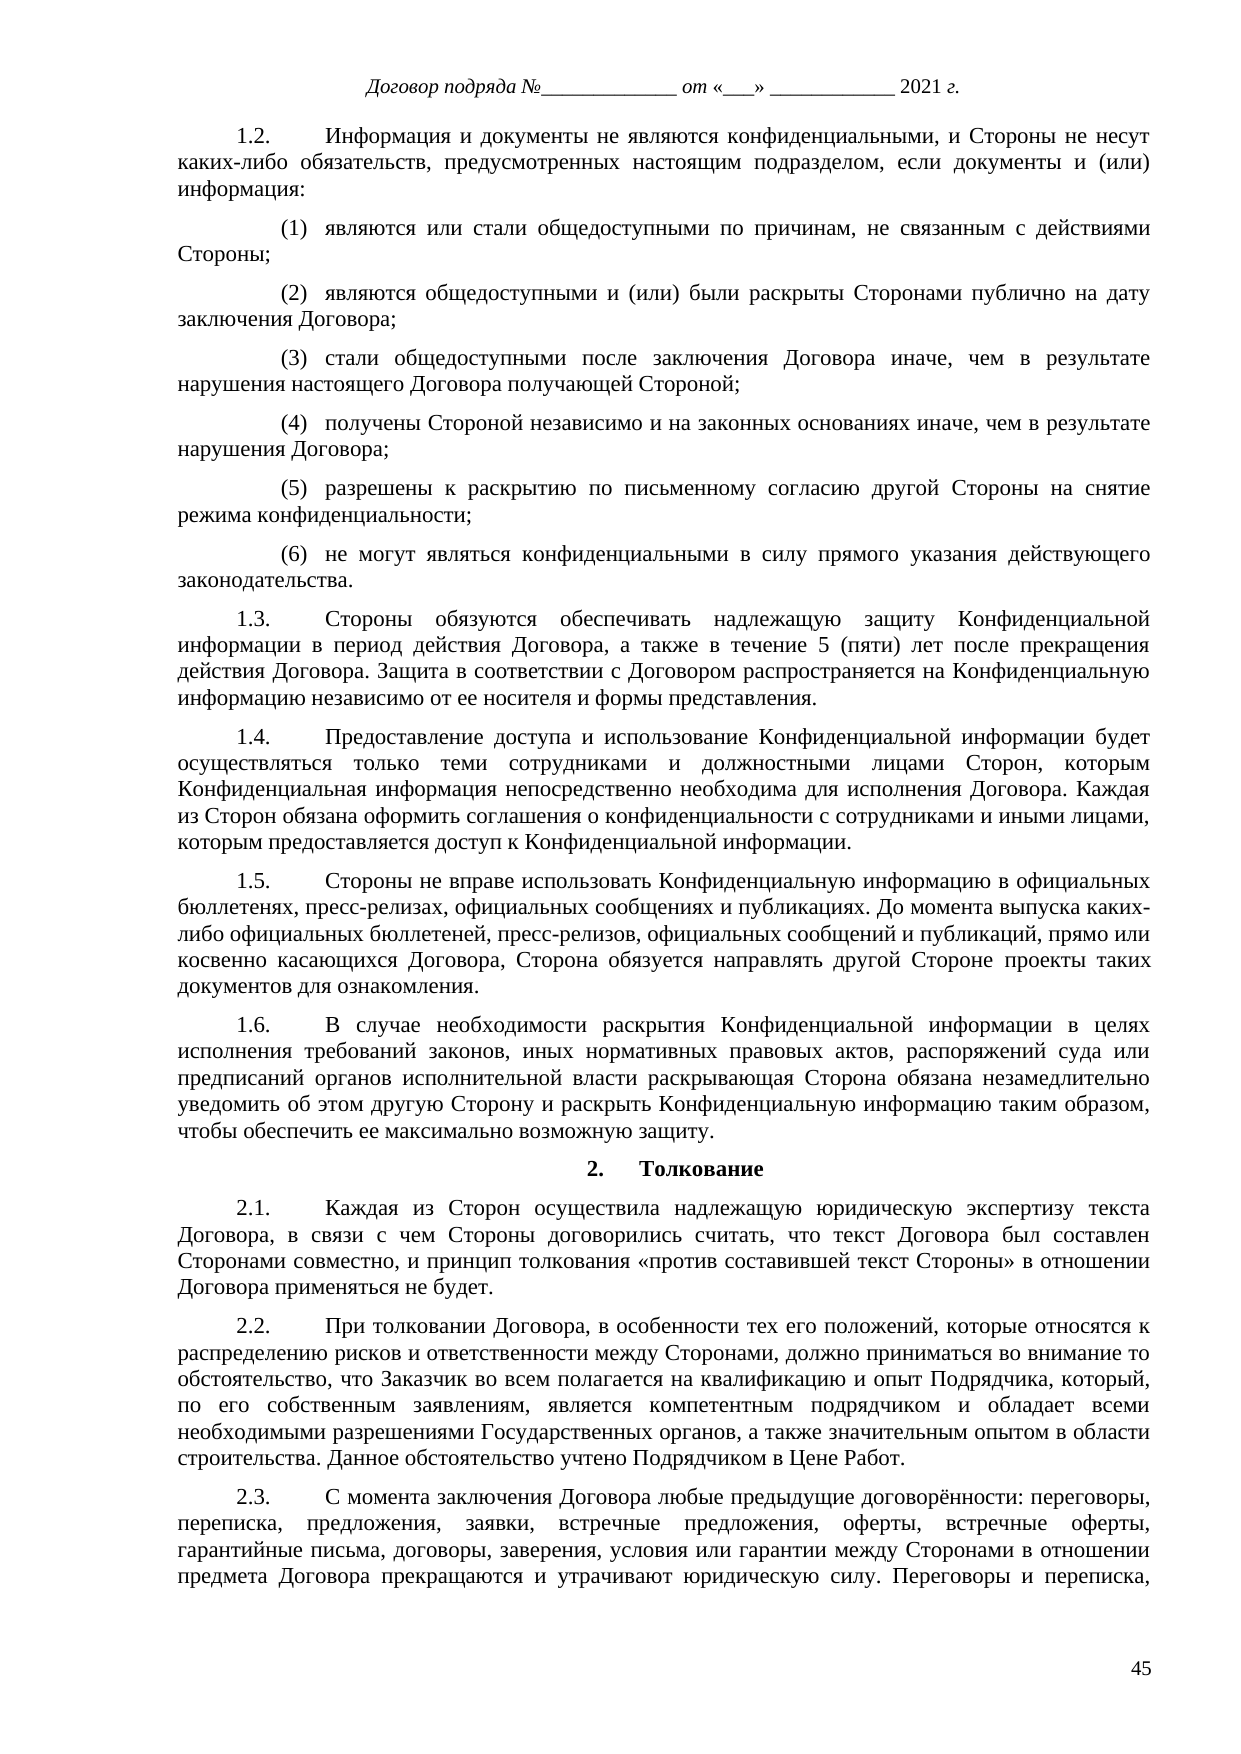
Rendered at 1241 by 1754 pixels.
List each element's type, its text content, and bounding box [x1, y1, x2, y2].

text При толковании Договора, в особенности тех его положений, которые относятся к распределению рисков и ответственности между Сторонами, должно приниматься во внимание то обстоятельство, что Заказчик во всем полагается на квалификацию и опыт Подрядчика, который, по его собственным заявлениям, является компетентным подрядчиком и обладает всеми необходимыми разрешениями Государственных органов, а также значительным опытом в области строительства. Данное обстоятельство учтено Подрядчиком в Цене Работ. [177, 1312, 1152, 1470]
text получены Стороной независимо и на законных основаниях иначе, чем в результате нарушения Договора; [177, 409, 1152, 462]
text разрешены к раскрытию по письменному согласию другой Стороны на снятие режима конфиденциальности; [177, 474, 1152, 527]
text Информация и документы не являются конфиденциальными, и Стороны не несут каких-либо обязательств, предусмотренных настоящим подразделом, если документы и (или) информация: [177, 122, 1152, 201]
text В случае необходимости раскрытия Конфиденциальной информации в целях исполнения требований законов, иных нормативных правовых актов, распоряжений суда или предписаний органов исполнительной власти раскрывающая Сторона обязана незамедлительно уведомить об этом другую Сторону и раскрыть Конфиденциальную информацию таким образом, чтобы обеспечить ее максимально возможную защиту. [177, 1011, 1152, 1143]
text являются или стали общедоступными по причинам, не связанным с действиями Стороны; [177, 213, 1152, 266]
text не могут являться конфиденциальными в силу прямого указания действующего законодательства. [177, 539, 1152, 592]
text Стороны обязуются обеспечивать надлежащую защиту Конфиденциальной информации в период действия Договора, а также в течение 5 (пяти) лет после прекращения действия Договора. Защита в соответствии с Договором распространяется на Конфиденциальную информацию независимо от ее носителя и формы представления. [177, 605, 1152, 710]
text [177, 1483, 1152, 1588]
text Стороны не вправе использовать Конфиденциальную информацию в официальных бюллетенях, пресс-релизах, официальных сообщениях и публикациях. До момента выпуска каких-либо официальных бюллетеней, пресс-релизов, официальных сообщений и публикаций, прямо или косвенно касающихся Договора, Сторона обязуется направлять другой Стороне проекты таких документов для ознакомления. [177, 867, 1152, 999]
text Толкование [177, 1156, 1152, 1182]
text Каждая из Сторон осуществила надлежащую юридическую экспертизу текста Договора, в связи с чем Стороны договорились считать, что текст Договора был составлен Сторонами совместно, и принцип толкования «против составившей текст Стороны» в отношении Договора применяться не будет. [177, 1194, 1152, 1300]
text Предоставление доступа и использование Конфиденциальной информации будет осуществляться только теми сотрудниками и должностными лицами Сторон, которым Конфиденциальная информация непосредственно необходима для исполнения Договора. Каждая из Сторон обязана оформить соглашения о конфиденциальности с сотрудниками и иными лицами, которым предоставляется доступ к Конфиденциальной информации. [177, 723, 1152, 854]
text стали общедоступными после заключения Договора иначе, чем в результате нарушения настоящего Договора получающей Стороной; [177, 344, 1152, 397]
text являются общедоступными и (или) были раскрыты Сторонами публично на дату заключения Договора; [177, 279, 1152, 331]
